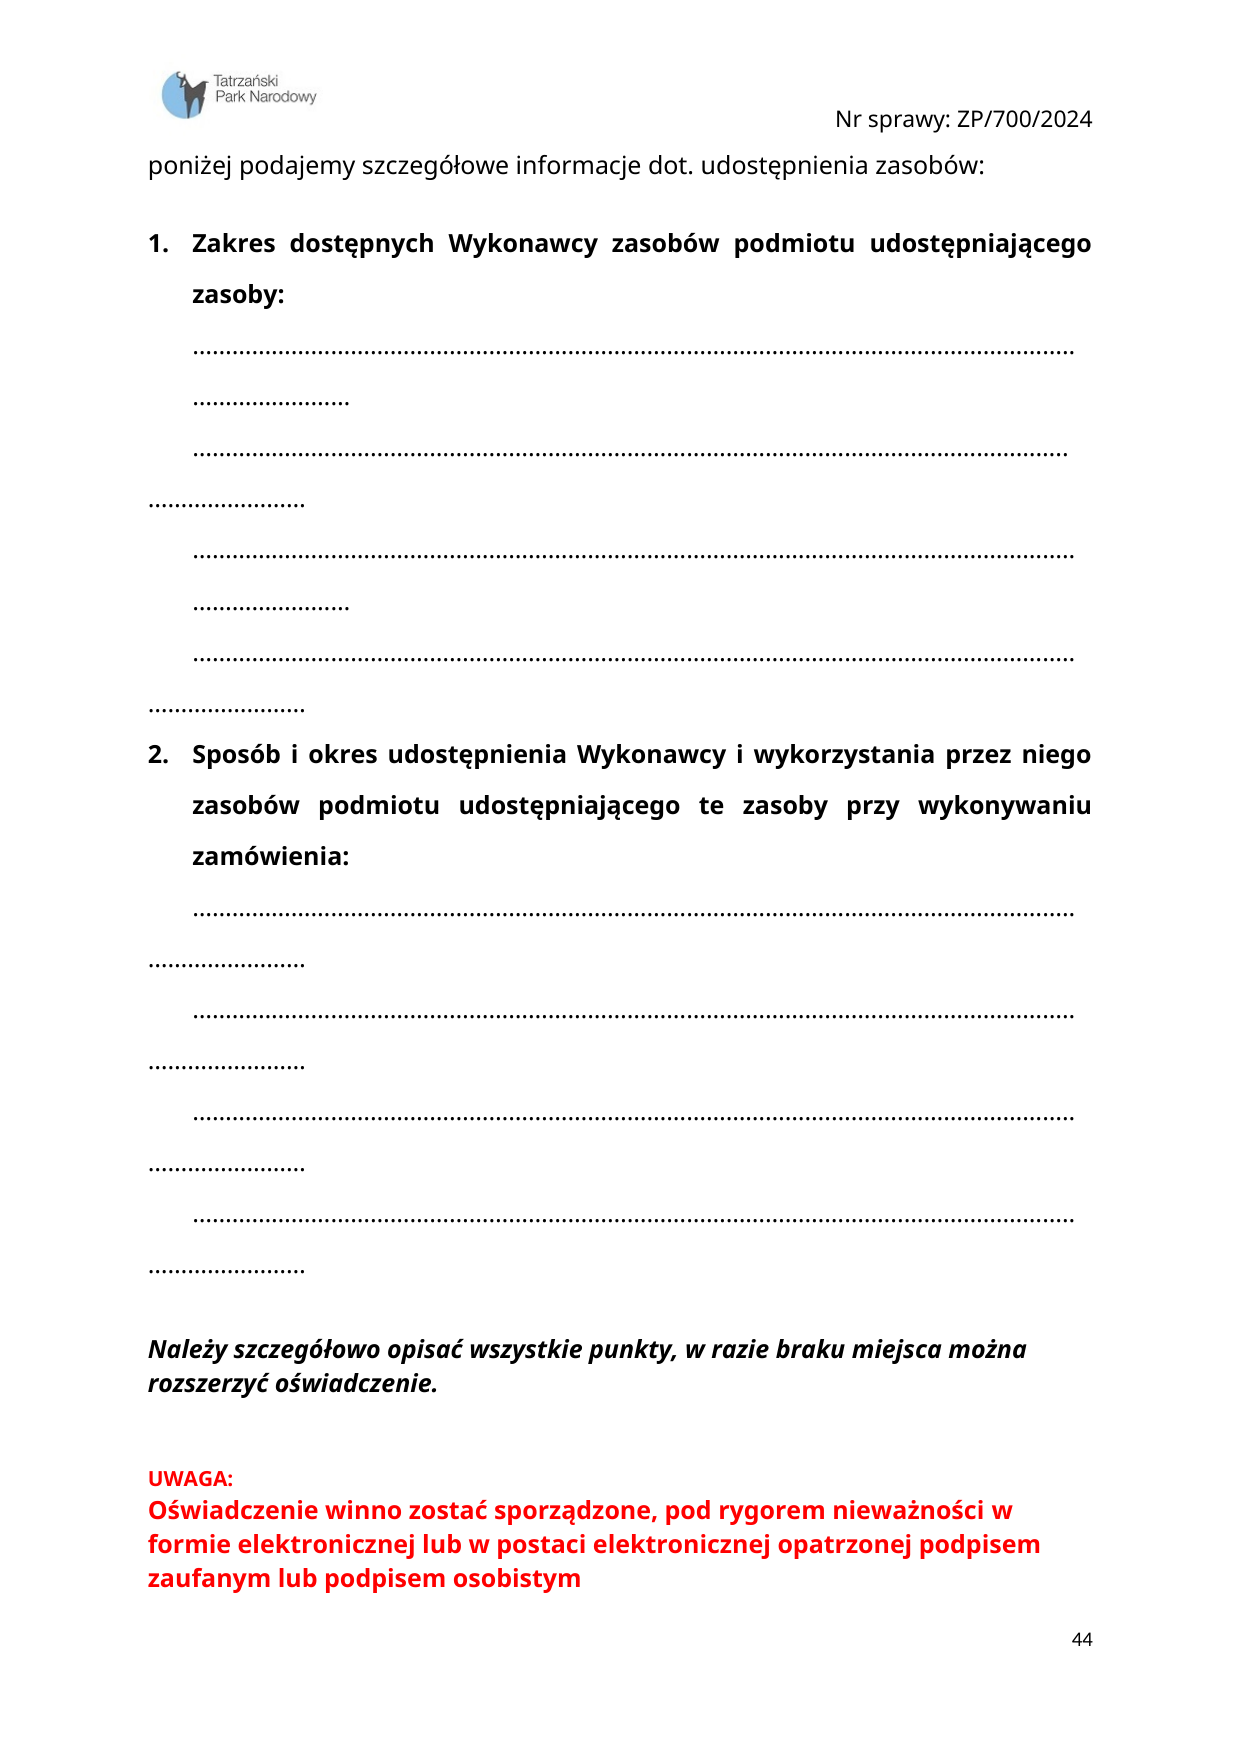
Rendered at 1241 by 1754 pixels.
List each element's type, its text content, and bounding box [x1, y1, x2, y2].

text …………………………………………………………………………………………………...………………..…………………… [192, 328, 1093, 413]
text Oświadczenie winno zostać sporządzone, pod rygorem nieważności w formie elektronicznej lub w postaci elektronicznej opatrzonej podpisem zaufanym lub podpisem osobistym [148, 1492, 1093, 1594]
list Sposób i okres udostępnienia Wykonawcy i wykorzystania przez niego zasobów podmiotu udostępniającego te zasoby przy wykonywaniu zamówienia: [148, 736, 1093, 872]
list Zakres dostępnych Wykonawcy zasobów podmiotu udostępniającego zasoby: [148, 226, 1093, 311]
text ……………………………………………………………………………………………...……………………..…………………… [192, 532, 1093, 617]
text Należy szczegółowo opisać wszystkie punkty, w razie braku miejsca można rozszerzyć oświadczenie. [148, 1332, 1093, 1400]
text ………………………………………………………………………………………………..…………………..…………………… [148, 430, 1093, 515]
text ……………………………………………………………………………………….……..……………………..…………………… [148, 889, 1093, 974]
text …………………………………………………………………………………………...………………………..…………………… [148, 634, 1093, 719]
text poniżej podajemy szczegółowe informacje dot. udostępnienia zasobów: [148, 148, 1093, 182]
picture [137, 39, 343, 138]
text …………………………………………………………………………………….………..……………………..…………………… [148, 1094, 1093, 1179]
text …………………………………………………………………………………….……..………………………..…………………… [148, 992, 1093, 1077]
text UWAGA: [148, 1464, 1093, 1492]
text ……………………………………………………………………………………….……..……………………..…………………… [148, 1196, 1093, 1281]
